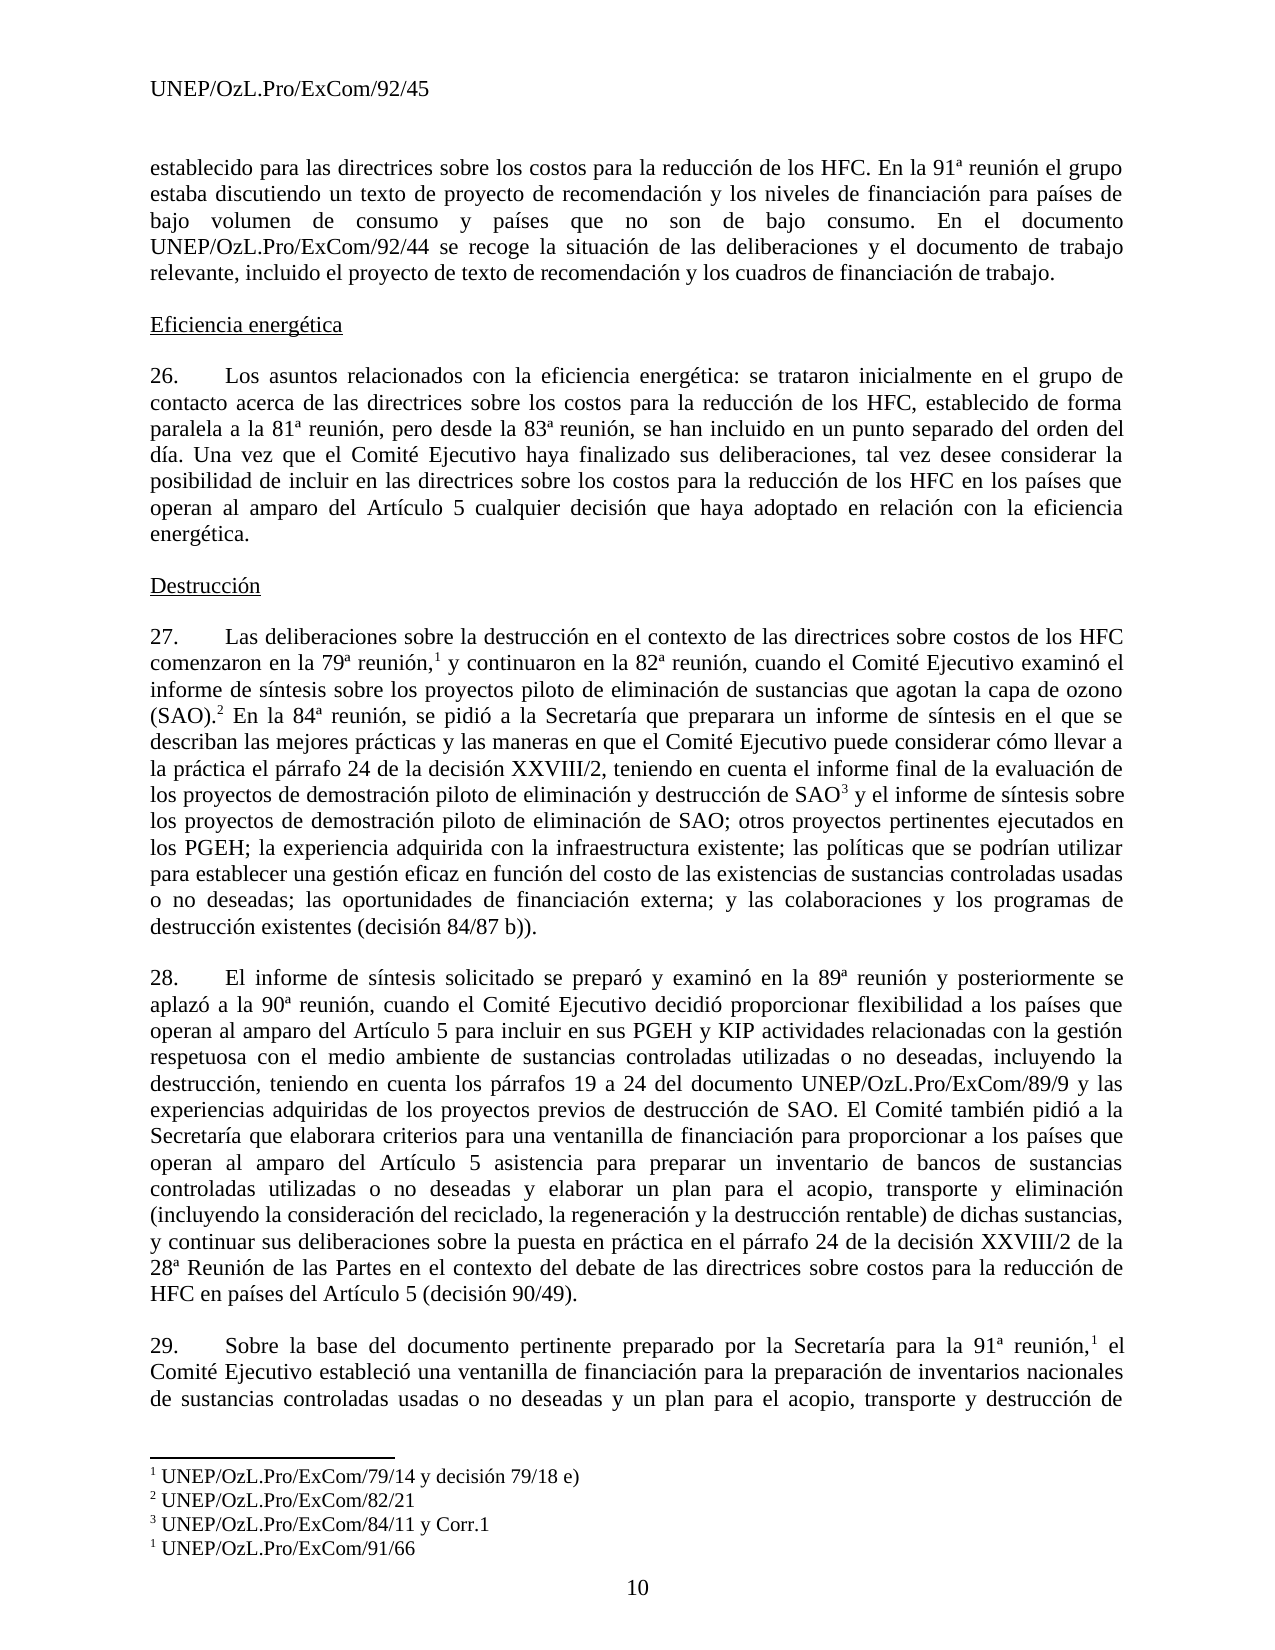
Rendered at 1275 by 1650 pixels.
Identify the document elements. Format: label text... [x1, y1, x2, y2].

subtitle Destrucción [150, 572, 1125, 598]
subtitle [150, 1332, 1125, 1411]
subtitle Eficiencia energética [150, 311, 1125, 337]
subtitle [150, 154, 1125, 286]
subtitle El informe de síntesis solicitado se preparó y examinó en la 89ª reunión y posteriormente se aplazó a la 90ª reunión, cuando el Comité Ejecutivo decidió proporcionar flexibilidad a los países que operan al amparo del Artículo 5 para incluir en sus PGEH y KIP actividades relacionadas con la gestión respetuosa con el medio ambiente de sustancias controladas utilizadas o no deseadas, incluyendo la destrucción, teniendo en cuenta los párrafos 19 a 24 del documento UNEP/OzL.Pro/ExCom/89/9 y las experiencias adquiridas de los proyectos previos de destrucción de SAO. El Comité también pidió a la Secretaría que elaborara criterios para una ventanilla de financiación para proporcionar a los países que operan al amparo del Artículo 5 asistencia para preparar un inventario de bancos de sustancias controladas utilizadas o no deseadas y elaborar un plan para el acopio, transporte y eliminación (incluyendo la consideración del reciclado, la regeneración y la destrucción rentable) de dichas sustancias, y continuar sus deliberaciones sobre la puesta en práctica en el párrafo 24 de la decisión XXVIII/2 de la 28ª Reunión de las Partes en el contexto del debate de las directrices sobre costos para la reducción de HFC en países del Artículo 5 (decisión 90/49). [150, 964, 1125, 1307]
list Las deliberaciones sobre la destrucción en el contexto de las directrices sobre costos de los HFC comenzaron en la 79ª reunión, y continuaron en la 82ª reunión, cuando el Comité Ejecutivo examinó el informe de síntesis sobre los proyectos piloto de eliminación de sustancias que agotan la capa de ozono (SAO). En la 84ª reunión, se pidió a la Secretaría que preparara un informe de síntesis en el que se describan las mejores prácticas y las maneras en que el Comité Ejecutivo puede considerar cómo llevar a la práctica el párrafo 24 de la decisión XXVIII/2, teniendo en cuenta el informe final de la evaluación de los proyectos de demostración piloto de eliminación y destrucción de SAO y el informe de síntesis sobre los proyectos de demostración piloto de eliminación de SAO; otros proyectos pertinentes ejecutados en los PGEH; la experiencia adquirida con la infraestructura existente; las políticas que se podrían utilizar para establecer una gestión eficaz en función del costo de las existencias de sustancias controladas usadas o no deseadas; las oportunidades de financiación externa; y las colaboraciones y los programas de destrucción existentes (decisión 84/87 b)). [150, 623, 1125, 939]
list Los asuntos relacionados con la eficiencia energética: se trataron inicialmente en el grupo de contacto acerca de las directrices sobre los costos para la reducción de los HFC, establecido de forma paralela a la 81ª reunión, pero desde la 83ª reunión, se han incluido en un punto separado del orden del día. Una vez que el Comité Ejecutivo haya finalizado sus deliberaciones, tal vez desee considerar la posibilidad de incluir en las directrices sobre los costos para la reducción de los HFC en los países que operan al amparo del Artículo 5 cualquier decisión que haya adoptado en relación con la eficiencia energética. [150, 362, 1125, 547]
